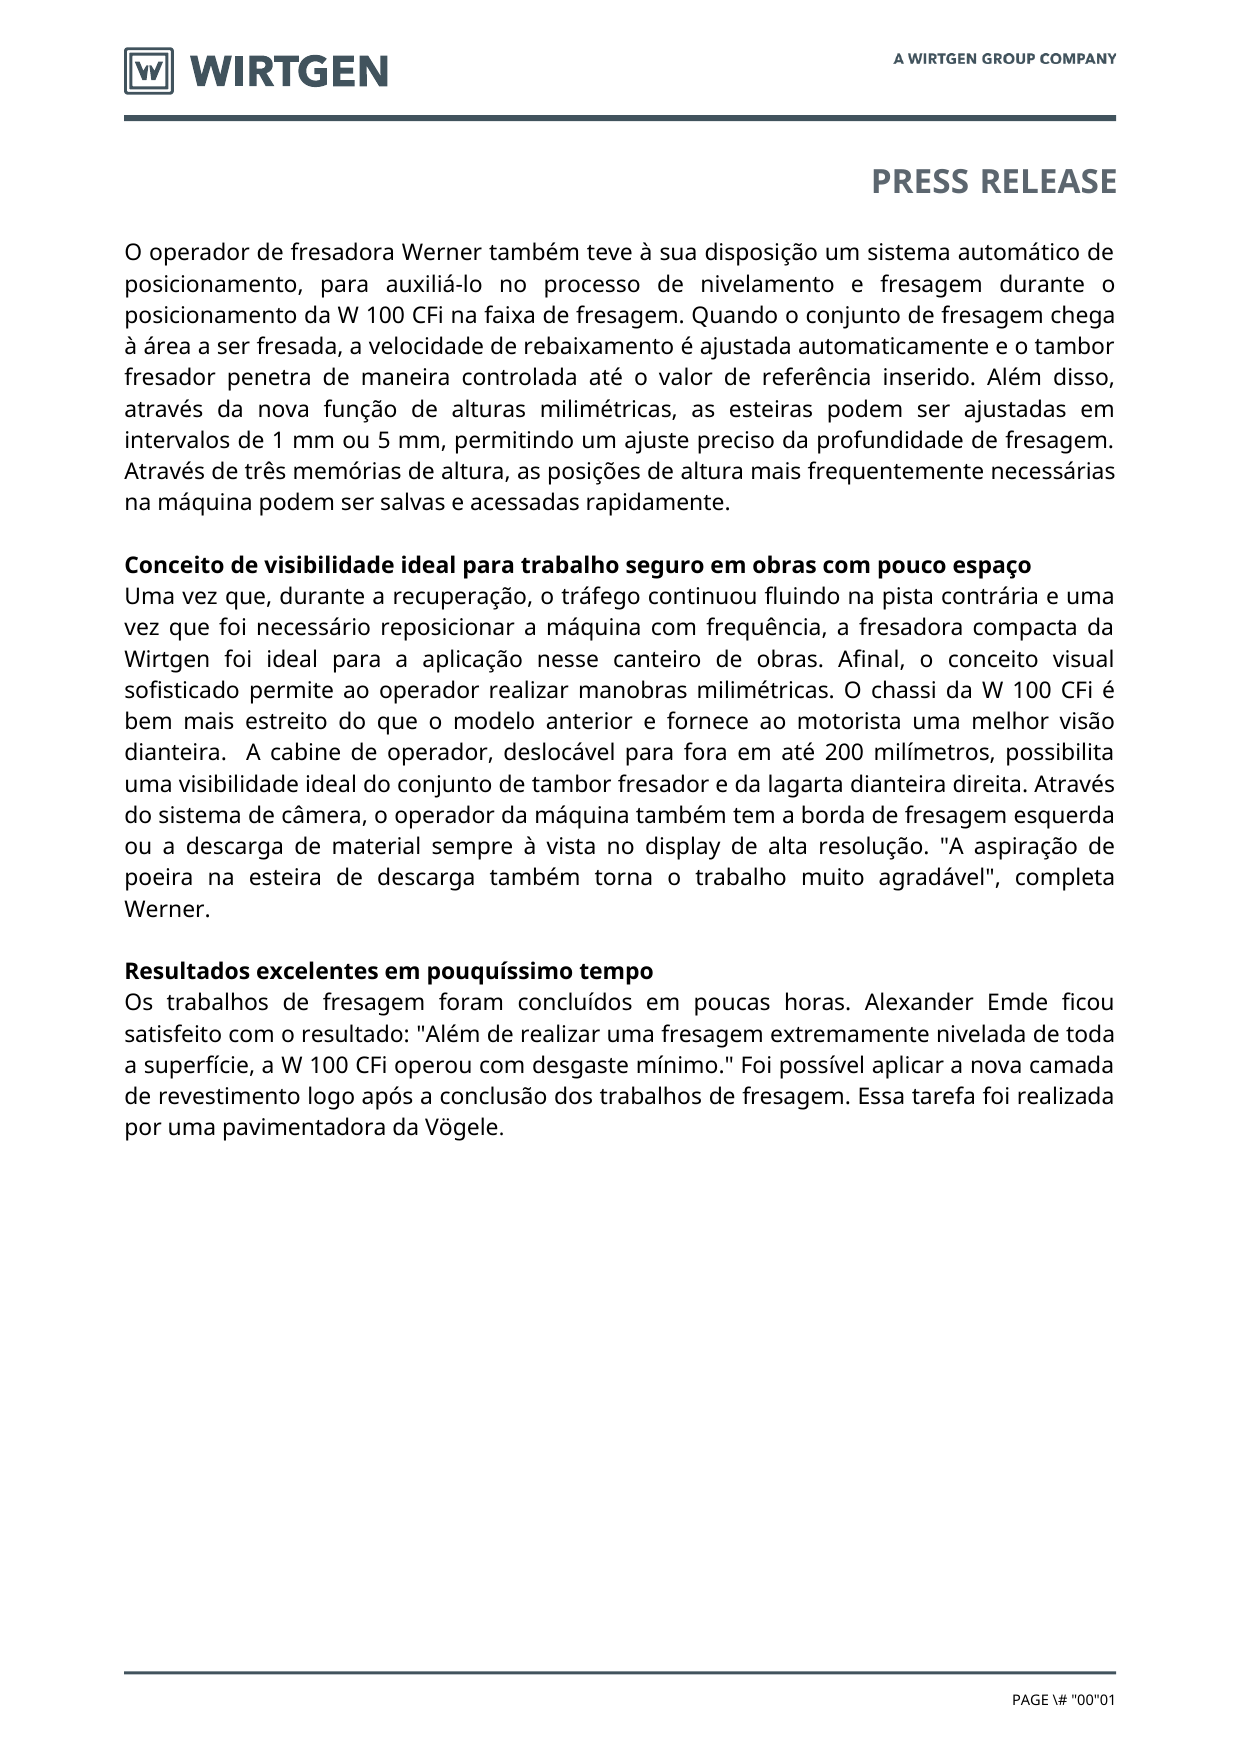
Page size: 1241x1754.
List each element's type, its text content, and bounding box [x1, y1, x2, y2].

text Os trabalhos de fresagem foram concluídos em poucas horas. Alexander Emde ficou satisfeito com o resultado: "Além de realizar uma fresagem extremamente nivelada de toda a superfície, a W 100 CFi operou com desgaste mínimo." Foi possível aplicar a nova camada de revestimento logo após a conclusão dos trabalhos de fresagem. Essa tarefa foi realizada por uma pavimentadora da Vögele. [124, 986, 1116, 1142]
text Resultados excelentes em pouquíssimo tempo [124, 955, 1116, 986]
text Conceito de visibilidade ideal para trabalho seguro em obras com pouco espaço [124, 549, 1116, 580]
text O operador de fresadora Werner também teve à sua disposição um sistema automático de posicionamento, para auxiliá-lo no processo de nivelamento e fresagem durante o posicionamento da W 100 CFi na faixa de fresagem. Quando o conjunto de fresagem chega à área a ser fresada, a velocidade de rebaixamento é ajustada automaticamente e o tambor fresador penetra de maneira controlada até o valor de referência inserido. Além disso, através da nova função de alturas milimétricas, as esteiras podem ser ajustadas em intervalos de 1 mm ou 5 mm, permitindo um ajuste preciso da profundidade de fresagem. Através de três memórias de altura, as posições de altura mais frequentemente necessárias na máquina podem ser salvas e acessadas rapidamente. [124, 236, 1116, 517]
picture [893, 53, 1117, 64]
text Uma vez que, durante a recuperação, o tráfego continuou fluindo na pista contrária e uma vez que foi necessário reposicionar a máquina com frequência, a fresadora compacta da Wirtgen foi ideal para a aplicação nesse canteiro de obras. Afinal, o conceito visual sofisticado permite ao operador realizar manobras milimétricas. O chassi da W 100 CFi é bem mais estreito do que o modelo anterior e fornece ao motorista uma melhor visão dianteira. A cabine de operador, deslocável para fora em até 200 milímetros, possibilita uma visibilidade ideal do conjunto de tambor fresador e da lagarta dianteira direita. Através do sistema de câmera, o operador da máquina também tem a borda de fresagem esquerda ou a descarga de material sempre à vista no display de alta resolução. "A aspiração de poeira na esteira de descarga também torna o trabalho muito agradável", completa Werner. [124, 580, 1116, 924]
